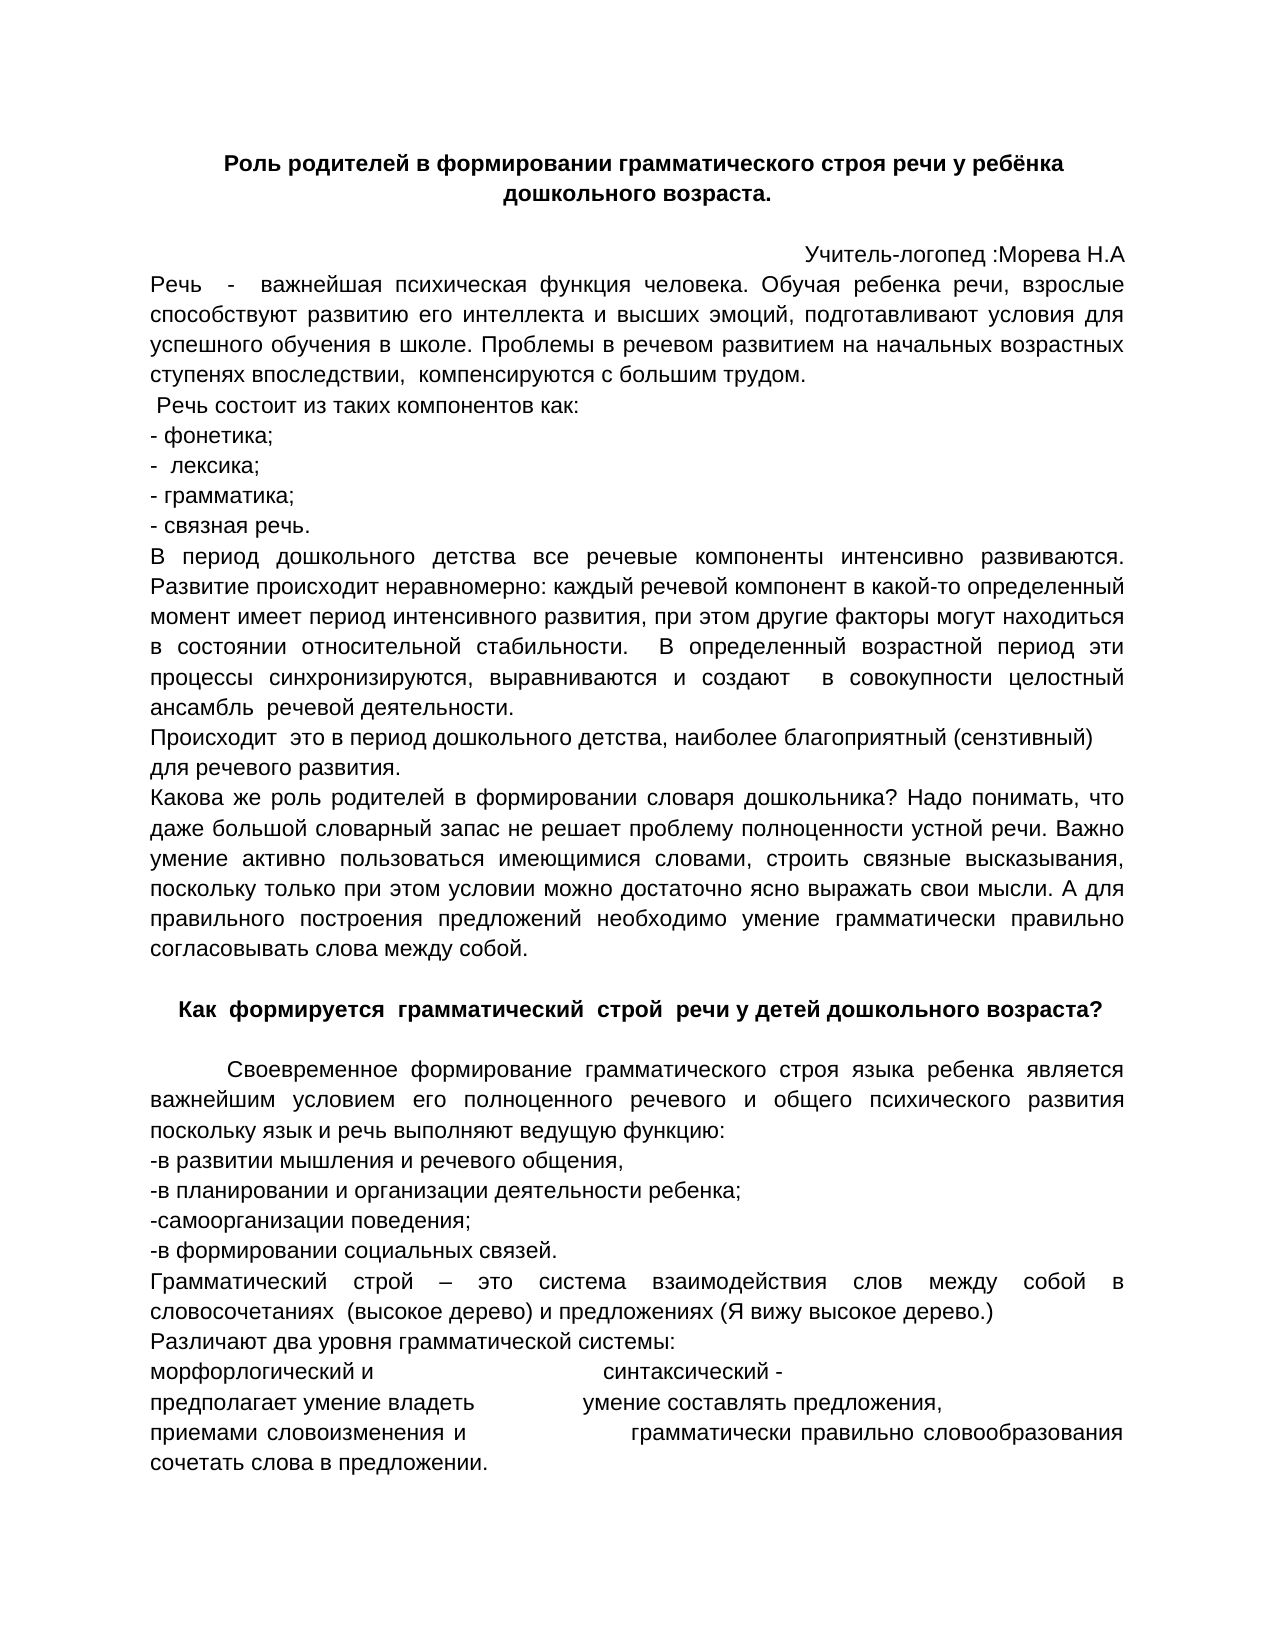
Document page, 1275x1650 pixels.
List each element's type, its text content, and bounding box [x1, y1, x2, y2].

text - лексика; [150, 452, 1125, 478]
text -самоорганизации поведения; [150, 1207, 1125, 1234]
text - фонетика; [150, 422, 1125, 448]
text Как формируется грамматический строй речи у детей дошкольного возраста? [150, 996, 1125, 1022]
text -в развитии мышления и речевого общения, [150, 1147, 1125, 1173]
text Различают два уровня грамматической системы: [150, 1328, 1125, 1354]
text - связная речь. [150, 512, 1125, 539]
text Происходит это в период дошкольного детства, наиболее благоприятный (сензтивный) для речевого развития. [150, 724, 1125, 781]
text Какова же роль родителей в формировании словаря дошкольника? Надо понимать, что даже большой словарный запас не решает проблему полноценности устной речи. Важно умение активно пользоваться имеющимися словами, строить связные высказывания, поскольку только при этом условии можно достаточно ясно выражать свои мысли. А для правильного построения предложений необходимо умение грамматически правильно согласовывать слова между собой. [150, 784, 1125, 962]
text В период дошкольного детства все речевые компоненты интенсивно развиваются. Развитие происходит неравномерно: каждый речевой компонент в какой-то определенный момент имеет период интенсивного развития, при этом другие факторы могут находиться в состоянии относительной стабильности. В определенный возрастной период эти процессы синхронизируются, выравниваются и создают в совокупности целостный ансамбль речевой деятельности. [150, 543, 1125, 720]
text Учитель-логопед :Морева Н.А [150, 241, 1125, 267]
text Грамматический строй – это система взаимодействия слов между собой в словосочетаниях (высокое дерево) и предложениях (Я вижу высокое дерево.) [150, 1268, 1125, 1324]
text Речь - важнейшая психическая функция человека. Обучая ребенка речи, взрослые способствуют развитию его интеллекта и высших эмоций, подготавливают условия для успешного обучения в школе. Проблемы в речевом развитием на начальных возрастных ступенях впоследствии, компенсируются с большим трудом. [150, 271, 1125, 388]
text -в планировании и организации деятельности ребенка; [150, 1177, 1125, 1203]
text -в формировании социальных связей. [150, 1237, 1125, 1264]
text - грамматика; [150, 482, 1125, 509]
text Роль родителей в формировании грамматического строя речи у ребёнка дошкольного возраста. [150, 150, 1125, 207]
text предполагает умение владеть умение составлять предложения, [150, 1388, 1125, 1415]
text Речь состоит из таких компонентов как: [150, 392, 1125, 418]
text морфорлогический и синтаксический - [150, 1358, 1125, 1385]
text приемами словоизменения и грамматически правильно словообразования сочетать слова в предложении. [150, 1419, 1125, 1475]
text Своевременное формирование грамматического строя языка ребенка является важнейшим условием его полноценного речевого и общего психического развития поскольку язык и речь выполняют ведущую функцию: [150, 1056, 1125, 1143]
